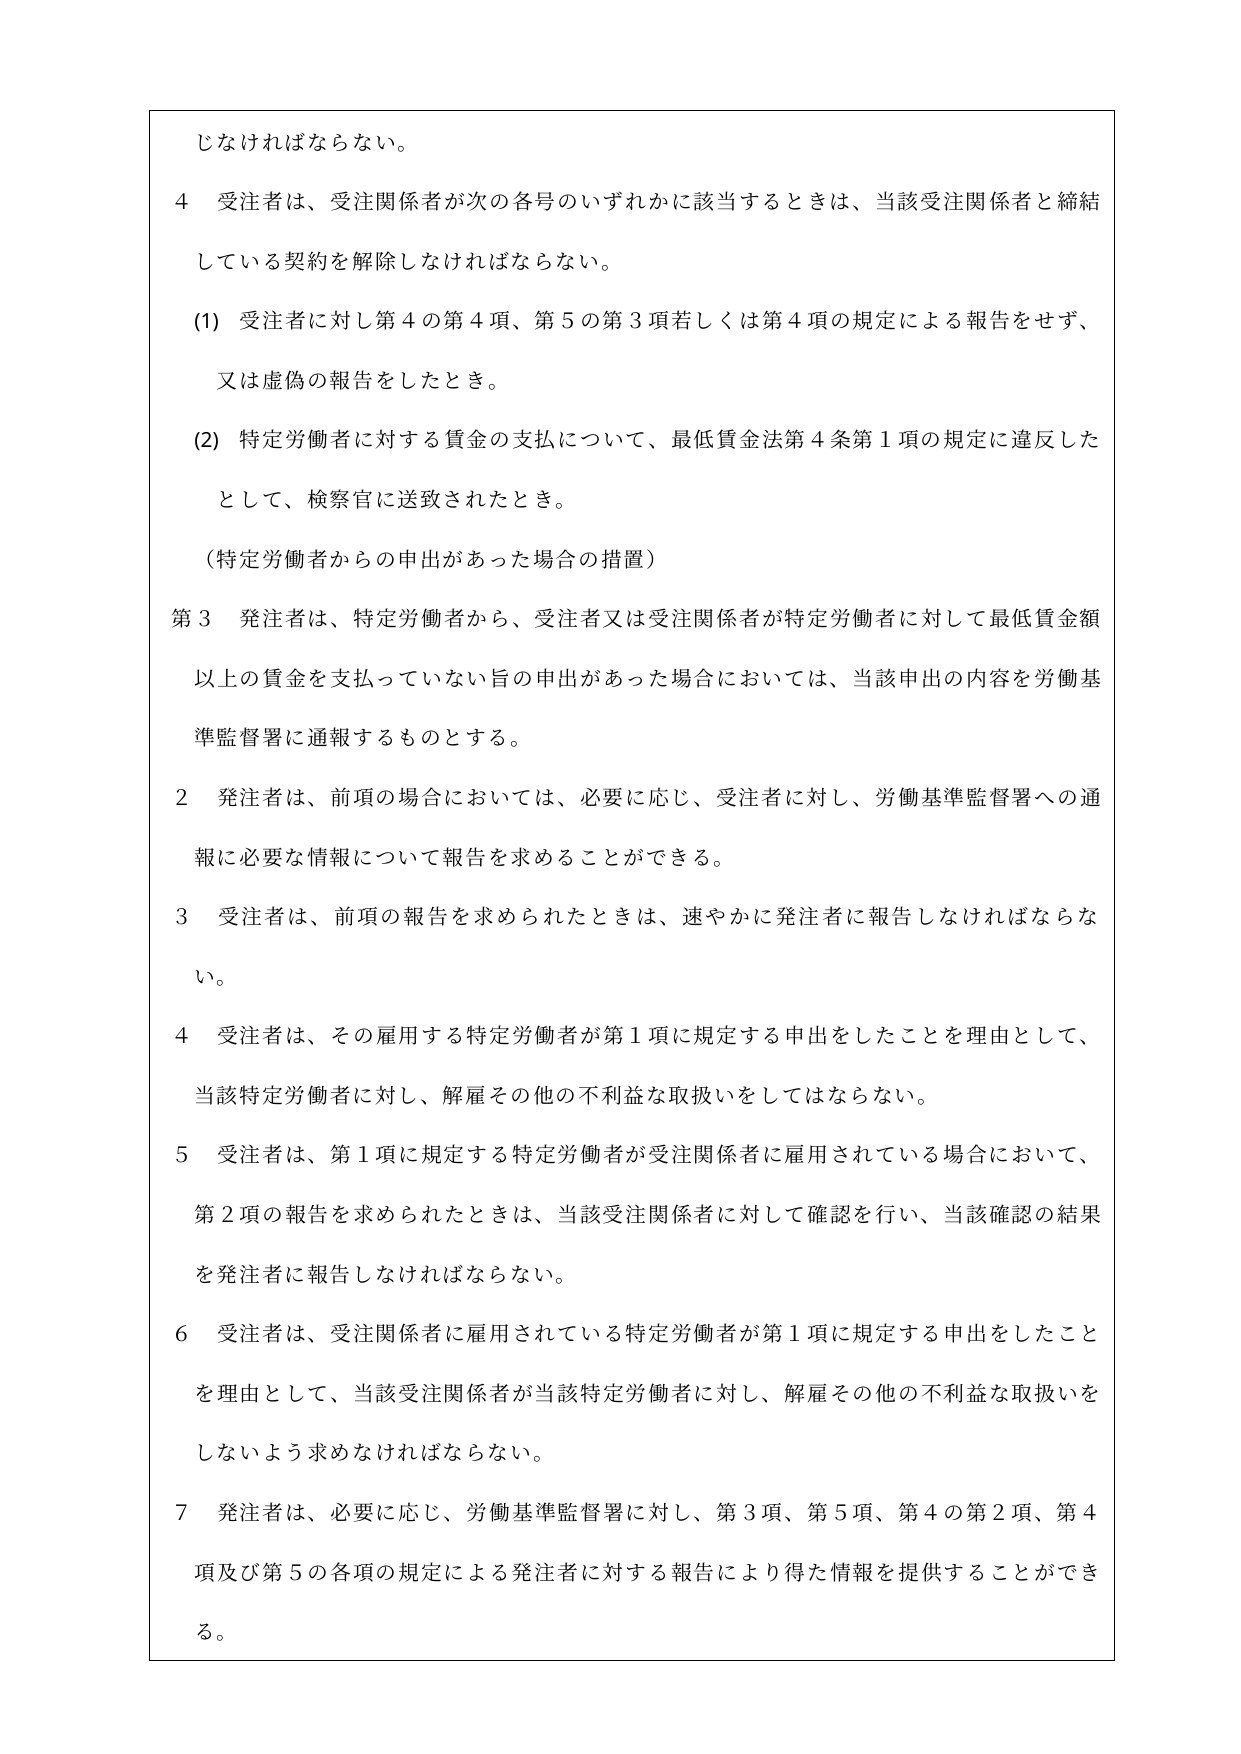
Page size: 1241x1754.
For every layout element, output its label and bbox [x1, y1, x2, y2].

table_header [150, 111, 1114, 1660]
